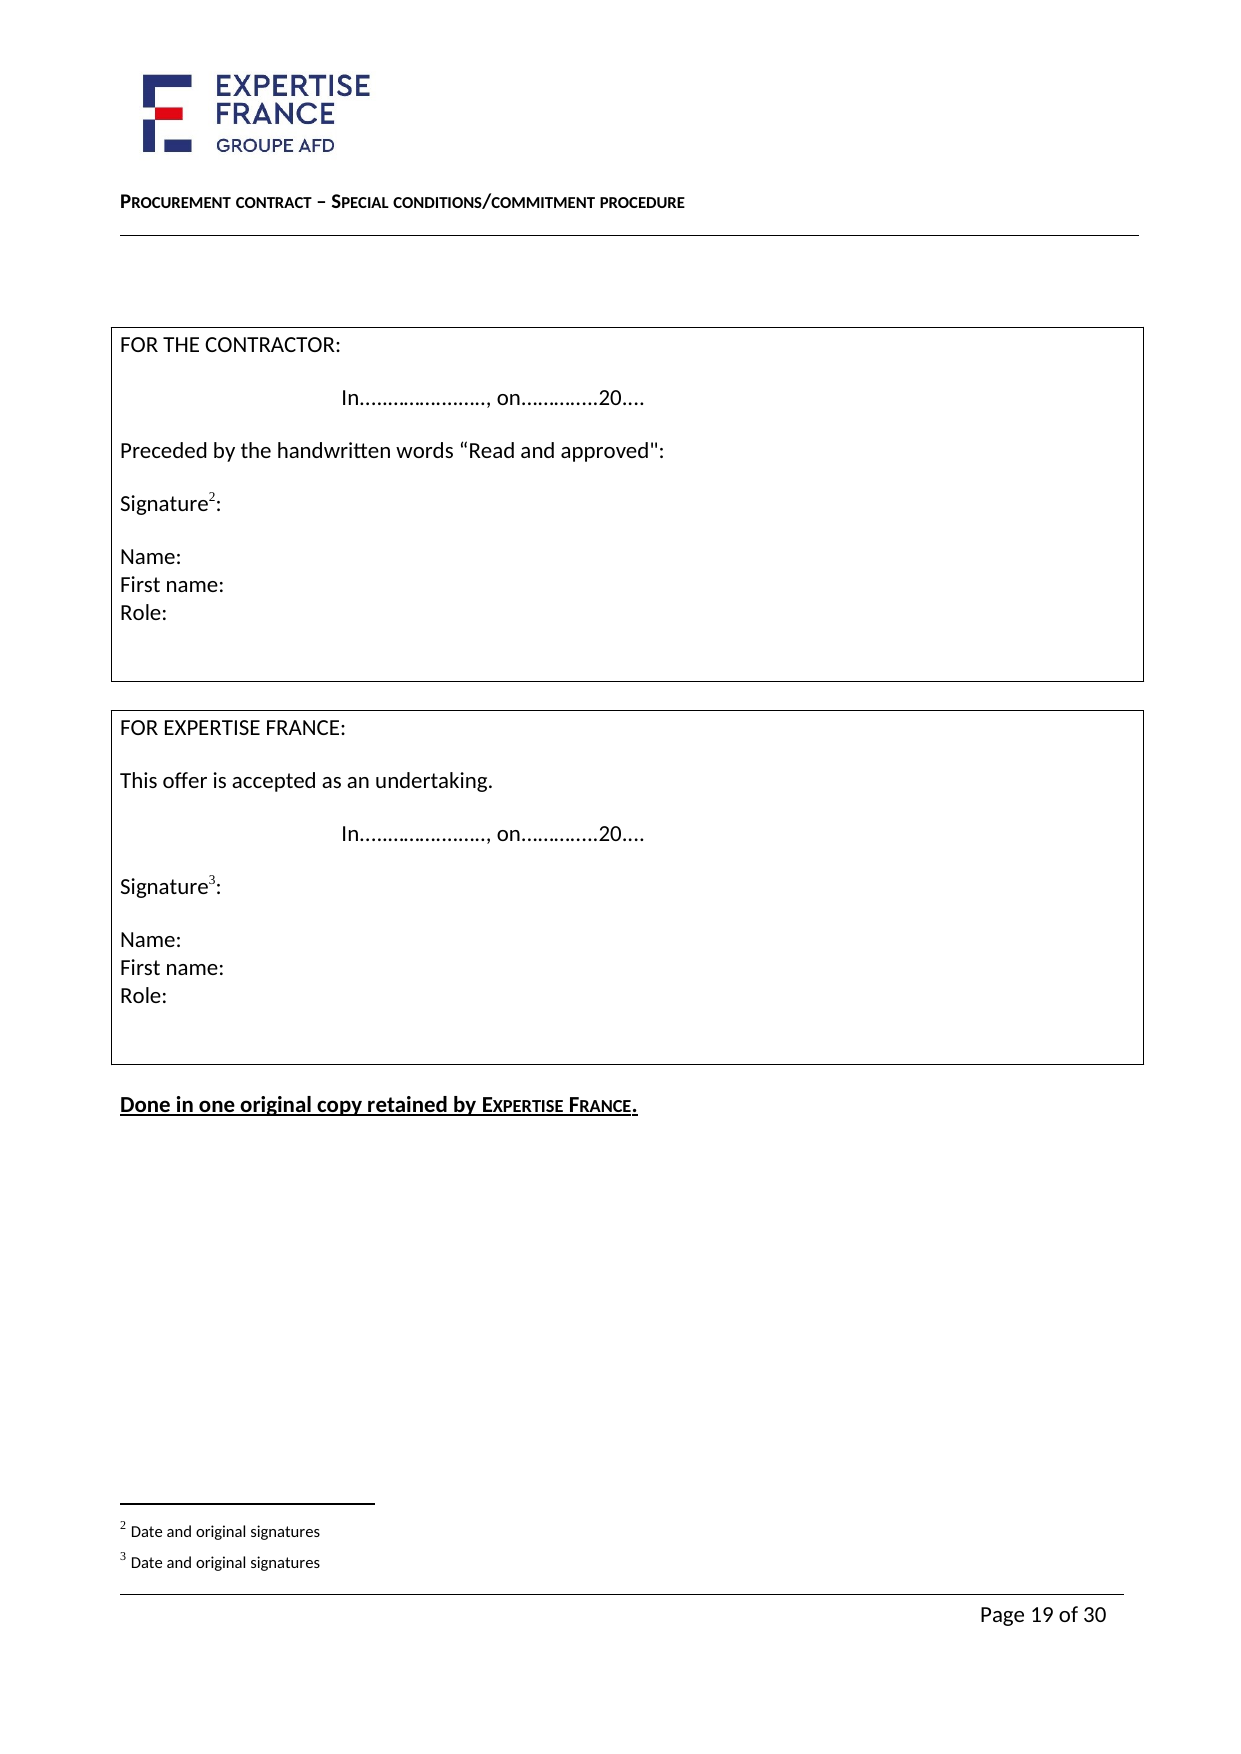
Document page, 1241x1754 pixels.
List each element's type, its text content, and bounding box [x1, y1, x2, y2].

text Done in one original copy retained by Expertise France. [120, 1090, 1135, 1118]
text Name: First name: [112, 539, 1143, 598]
picture [120, 41, 397, 183]
text FOR THE CONTRACTOR: [112, 328, 1143, 358]
text Role: [120, 981, 1135, 1009]
text In.....………....….., on...…….....20.... [112, 379, 1143, 411]
text FOR EXPERTISE FRANCE: [112, 711, 1143, 741]
text Name: First name: [112, 922, 1143, 981]
text Role: [120, 598, 1135, 626]
text Signature: [112, 486, 1143, 517]
text This offer is accepted as an undertaking. [112, 763, 1143, 794]
text In.....………....….., on...…….....20.... [112, 816, 1143, 847]
text Signature: [112, 869, 1143, 900]
text Preceded by the handwritten words “Read and approved": [112, 433, 1143, 464]
